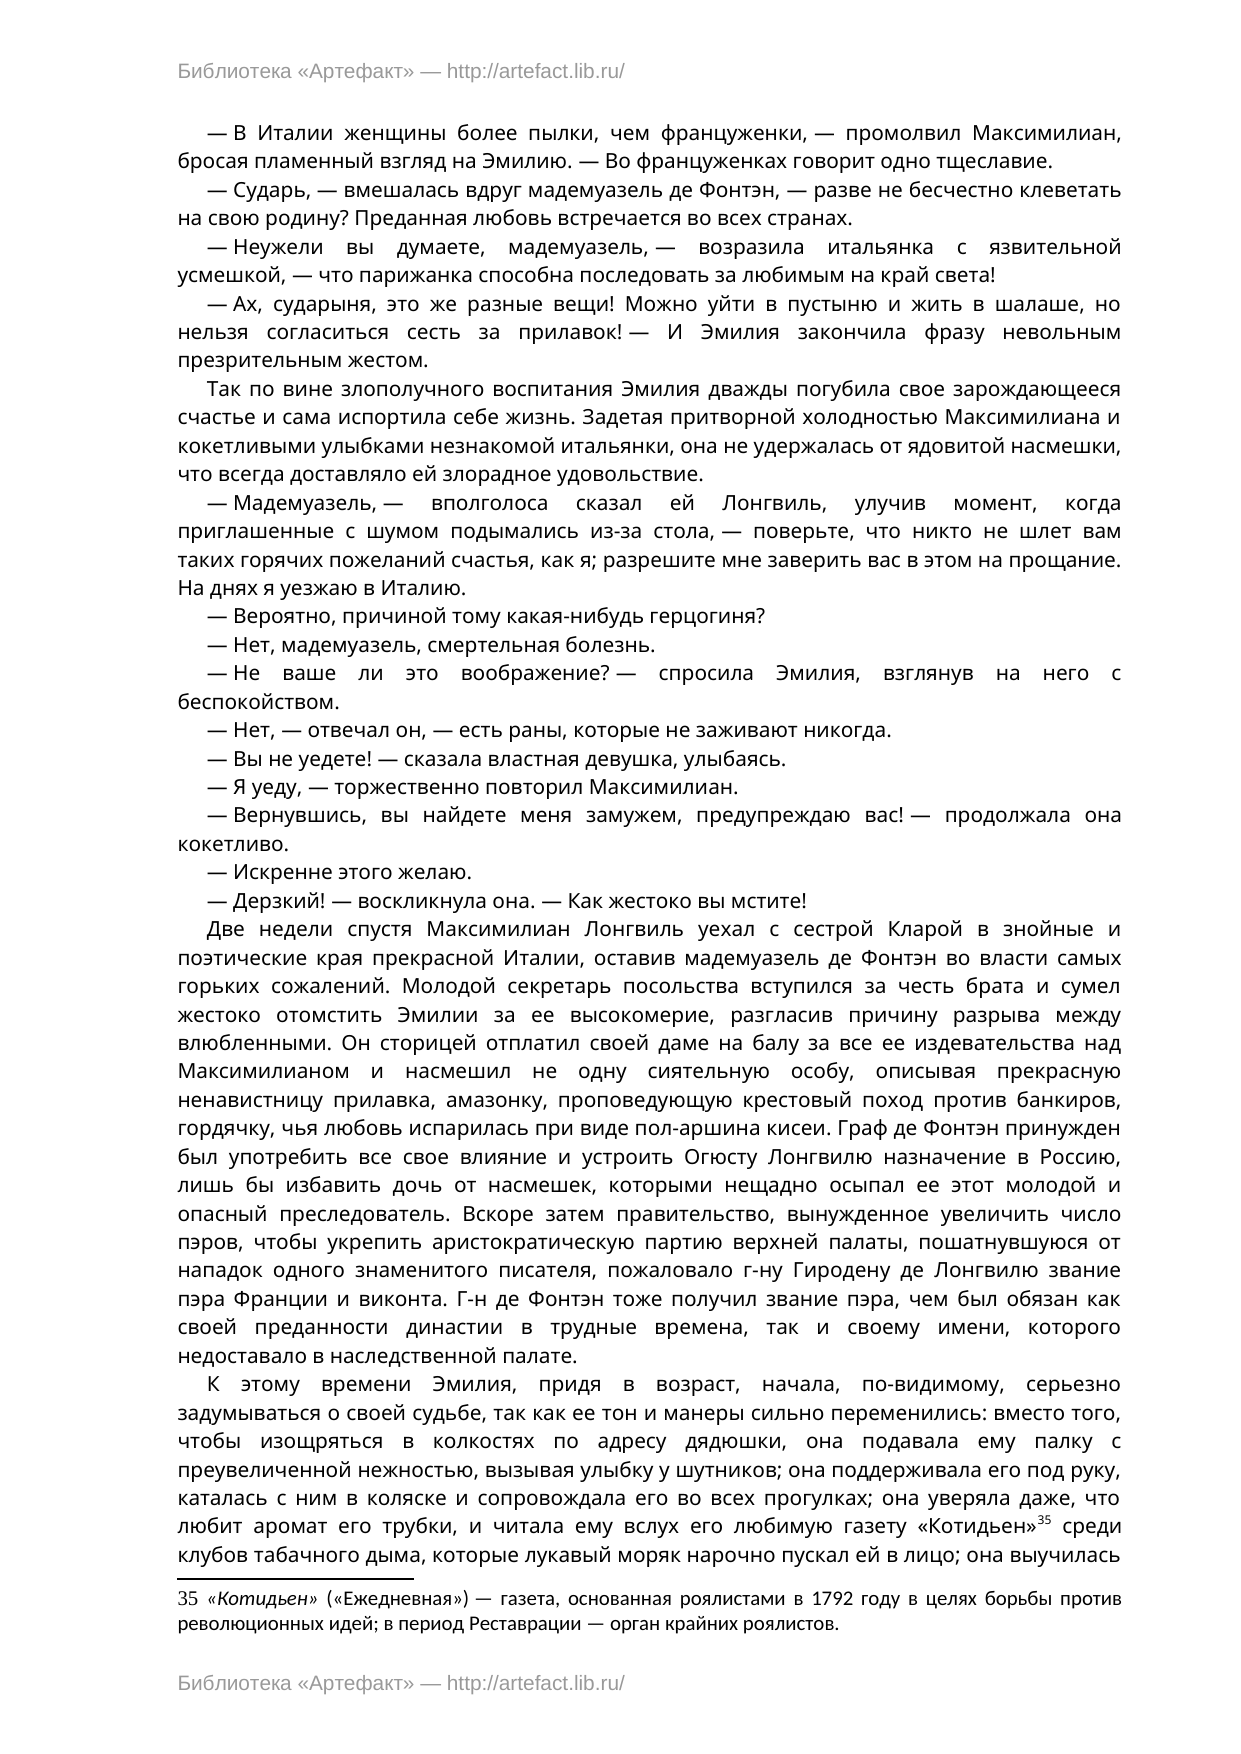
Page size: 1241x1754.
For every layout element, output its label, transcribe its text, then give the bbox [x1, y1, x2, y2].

text — В Италии женщины более пылки, чем француженки, — промолвил Максимилиан, бросая пламенный взгляд на Эмилию. — Во француженках говорит одно тщеславие. [177, 118, 1122, 175]
text Так по вине злополучного воспитания Эмилия дважды погубила свое зарождающееся счастье и сама испортила себе жизнь. Задетая притворной холодностью Максимилиана и кокетливыми улыбками незнакомой итальянки, она не удержалась от ядовитой насмешки, что всегда доставляло ей злорадное удовольствие. [177, 374, 1122, 488]
text — Ах, сударыня, это же разные вещи! Можно уйти в пустыню и жить в шалаше, но нельзя согласиться сесть за прилавок! — И Эмилия закончила фразу невольным презрительным жестом. [177, 289, 1122, 374]
text — Не ваше ли это воображение? — спросила Эмилия, взглянув на него с беспокойством. [177, 658, 1122, 715]
text — Неужели вы думаете, мадемуазель, — возразила итальянка с язвительной усмешкой, — что парижанка способна последовать за любимым на край света! [177, 232, 1122, 289]
text — Вы не уедете! — сказала властная девушка, улыбаясь. [177, 744, 1122, 772]
text — Мадемуазель, — вполголоса сказал ей Лонгвиль, улучив момент, когда приглашенные с шумом подымались из-за стола, — поверьте, что никто не шлет вам таких горячих пожеланий счастья, как я; разрешите мне заверить вас в этом на прощание. На днях я уезжаю в Италию. [177, 488, 1122, 602]
text — Нет, мадемуазель, смертельная болезнь. [177, 630, 1122, 658]
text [177, 1369, 1122, 1568]
text Две недели спустя Максимилиан Лонгвиль уехал с сестрой Кларой в знойные и поэтические края прекрасной Италии, оставив мадемуазель де Фонтэн во власти самых горьких сожалений. Молодой секретарь посольства вступился за честь брата и сумел жестоко отомстить Эмилии за ее высокомерие, разгласив причину разрыва между влюбленными. Он сторицей отплатил своей даме на балу за все ее издевательства над Максимилианом и насмешил не одну сиятельную особу, описывая прекрасную ненавистницу прилавка, амазонку, проповедующую крестовый поход против банкиров, гордячку, чья любовь испарилась при виде пол-аршина кисеи. Граф де Фонтэн принужден был употребить все свое влияние и устроить Огюсту Лонгвилю назначение в Россию, лишь бы избавить дочь от насмешек, которыми нещадно осыпал ее этот молодой и опасный преследователь. Вскоре затем правительство, вынужденное увеличить число пэров, чтобы укрепить аристократическую партию верхней палаты, пошатнувшуюся от нападок одного знаменитого писателя, пожаловало г-ну Гиродену де Лонгвилю звание пэра Франции и виконта. Г-н де Фонтэн тоже получил звание пэра, чем был обязан как своей преданности династии в трудные времена, так и своему имени, которого недоставало в наследственной палате. [177, 914, 1122, 1369]
text — Сударь, — вмешалась вдруг мадемуазель де Фонтэн, — разве не бесчестно клеветать на свою родину? Преданная любовь встречается во всех странах. [177, 175, 1122, 232]
text — Вернувшись, вы найдете меня замужем, предупреждаю вас! — продолжала она кокетливо. [177, 801, 1122, 857]
text — Вероятно, причиной тому какая-нибудь герцогиня? [177, 602, 1122, 630]
text — Дерзкий! — воскликнула она. — Как жестоко вы мстите! [177, 886, 1122, 914]
text — Нет, — отвечал он, — есть раны, которые не заживают никогда. [177, 715, 1122, 744]
text — Искренне этого желаю. [177, 857, 1122, 886]
text — Я уеду, — торжественно повторил Максимилиан. [177, 772, 1122, 801]
